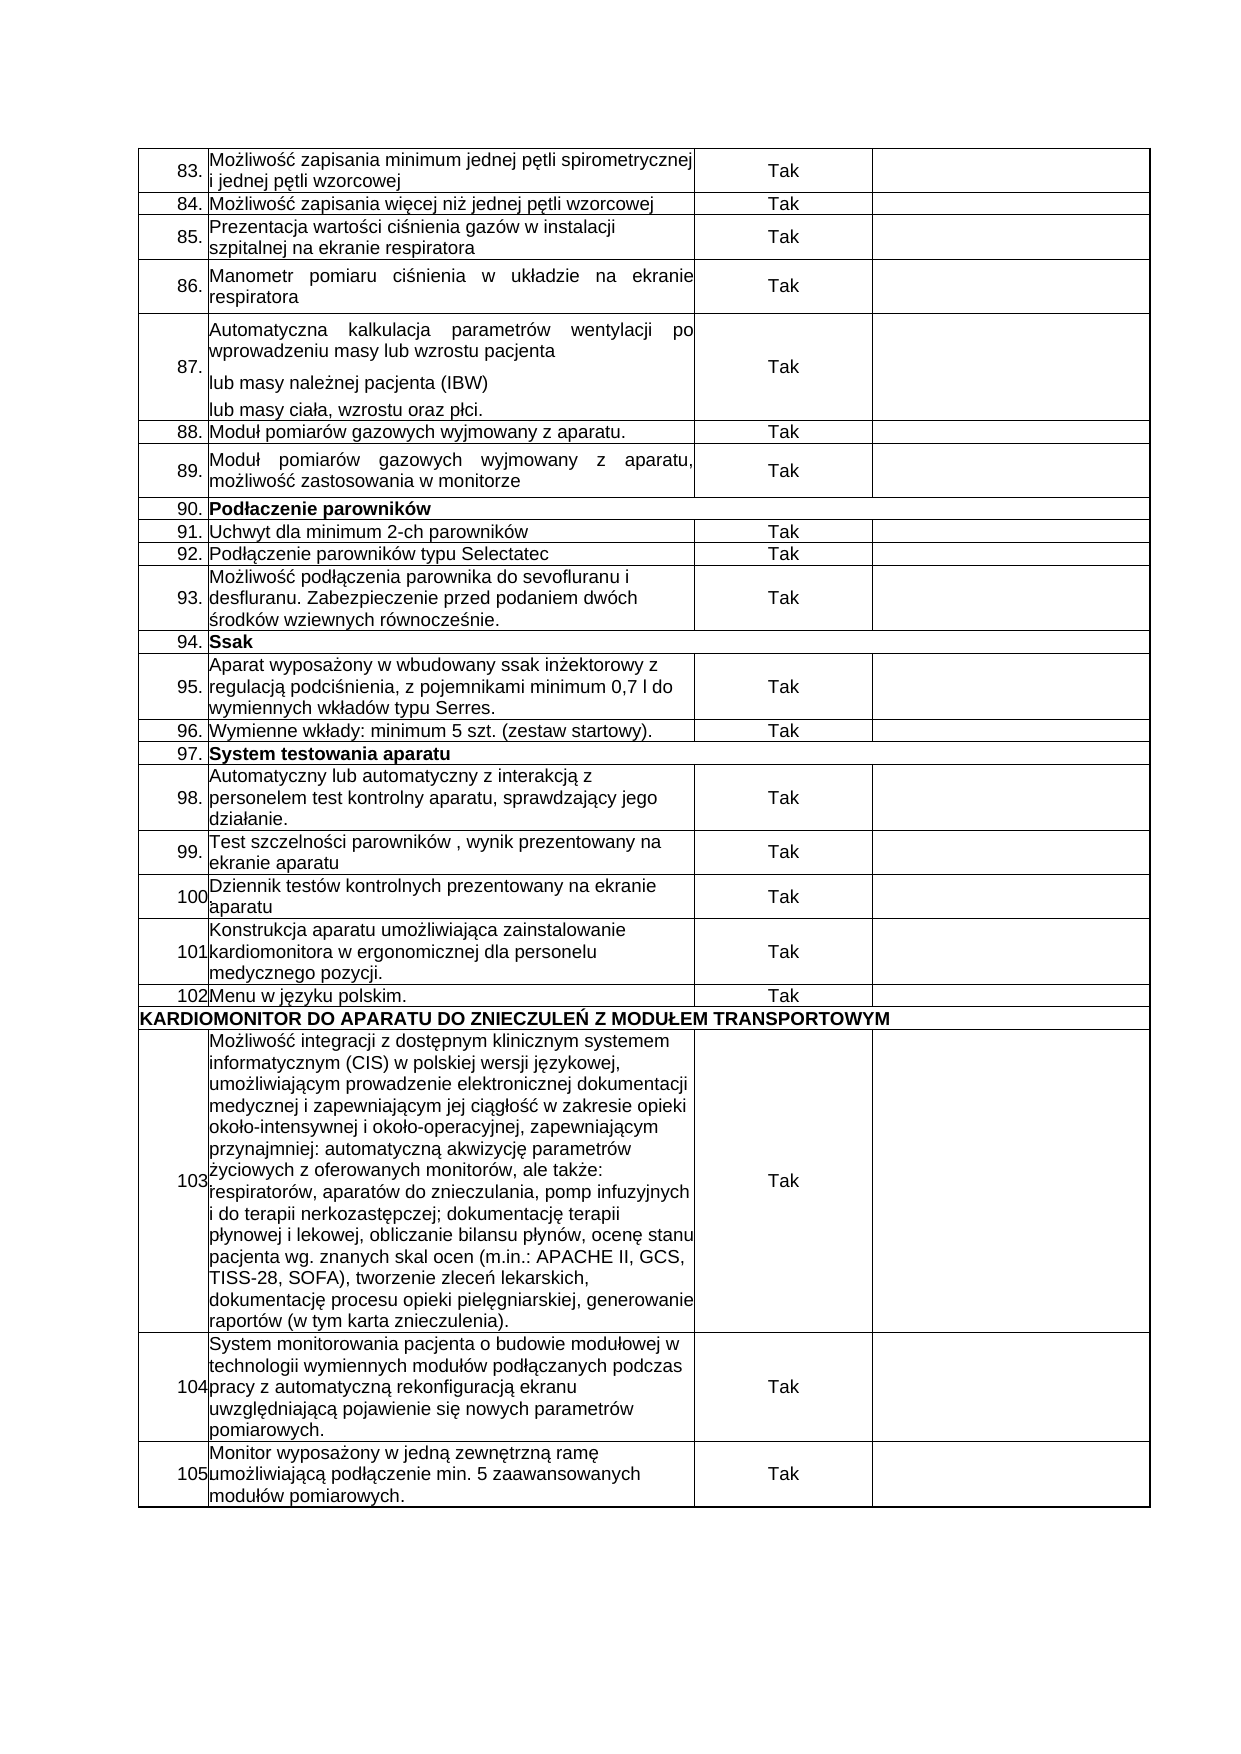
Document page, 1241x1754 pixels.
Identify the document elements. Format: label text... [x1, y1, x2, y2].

table_cell Tak [695, 193, 872, 214]
table_cell [873, 654, 1149, 719]
table_cell [873, 919, 1149, 984]
table_cell Tak [695, 520, 872, 542]
table_cell Aparat wyposażony w wbudowany ssak inżektorowy z regulacją podciśnienia, z pojemnikami minimum 0,7 l do wymiennych wkładów typu Serres. [209, 654, 694, 719]
table_cell [139, 631, 208, 653]
table_cell [139, 831, 208, 874]
table_cell [139, 314, 208, 420]
table_cell Tak [695, 765, 872, 829]
table_cell Tak [695, 149, 872, 192]
table_cell Tak [695, 1333, 872, 1441]
table_cell [873, 720, 1149, 741]
table_cell Tak [695, 421, 872, 443]
table_cell [873, 520, 1149, 542]
table_cell [139, 444, 208, 497]
table_cell Moduł pomiarów gazowych wyjmowany z aparatu, możliwość zastosowania w monitorze [209, 444, 694, 497]
table_cell Automatyczna kalkulacja parametrów wentylacji po wprowadzeniu masy lub wzrostu pacjenta lub masy należnej pacjenta (IBW) lub masy ciała, wzrostu oraz płci. [209, 314, 694, 420]
table_cell Wymienne wkłady: minimum 5 szt. (zestaw startowy). [209, 720, 694, 741]
table_cell [139, 215, 208, 258]
table_cell [873, 193, 1149, 214]
table_cell Manometr pomiaru ciśnienia w układzie na ekranie respiratora [209, 260, 694, 313]
table_cell Tak [695, 919, 872, 984]
table_cell Tak [695, 875, 872, 918]
table_cell Monitor wyposażony w jedną zewnętrzną ramę umożliwiającą podłączenie min. 5 zaawansowanych modułów pomiarowych. [209, 1442, 694, 1506]
table_cell Tak [695, 215, 872, 258]
table_cell [873, 543, 1149, 564]
table_cell Możliwość integracji z dostępnym klinicznym systemem informatycznym (CIS) w polskiej wersji językowej, umożliwiającym prowadzenie elektronicznej dokumentacji medycznej i zapewniającym jej ciągłość w zakresie opieki około-intensywnej i około-operacyjnej, zapewniającym przynajmniej: automatyczną akwizycję parametrów życiowych z oferowanych monitorów, ale także: respiratorów, aparatów do znieczulania, pomp infuzyjnych i do terapii nerkozastępczej; dokumentację terapii płynowej i lekowej, obliczanie bilansu płynów, ocenę stanu pacjenta wg. znanych skal ocen (m.in.: APACHE II, GCS, TISS-28, SOFA), tworzenie zleceń lekarskich, dokumentację procesu opieki pielęgniarskiej, generowanie raportów (w tym karta znieczulenia). [209, 1030, 694, 1332]
table_cell [139, 742, 208, 764]
table_cell [139, 765, 208, 829]
table_cell System testowania aparatu [209, 742, 1149, 764]
table_cell Konstrukcja aparatu umożliwiająca zainstalowanie kardiomonitora w ergonomicznej dla personelu medycznego pozycji. [209, 919, 694, 984]
table_cell [873, 765, 1149, 829]
table_cell Podłączenie parowników typu Selectatec [209, 543, 694, 564]
table_cell Dziennik testów kontrolnych prezentowany na ekranie aparatu [209, 875, 694, 918]
table_cell Tak [695, 543, 872, 564]
table_cell [873, 1442, 1149, 1506]
table_cell Ssak [209, 631, 1149, 653]
table_cell [139, 985, 208, 1006]
table_cell Tak [695, 260, 872, 313]
table_cell [873, 1333, 1149, 1441]
table_cell [873, 149, 1149, 192]
table_cell Możliwość zapisania więcej niż jednej pętli wzorcowej [209, 193, 694, 214]
table_cell [139, 919, 208, 984]
table_cell [873, 875, 1149, 918]
table_cell Automatyczny lub automatyczny z interakcją z personelem test kontrolny aparatu, sprawdzający jego działanie. [209, 765, 694, 829]
table_cell [873, 421, 1149, 443]
table_cell [139, 193, 208, 214]
table_cell Tak [695, 654, 872, 719]
table_cell Test szczelności parowników , wynik prezentowany na ekranie aparatu [209, 831, 694, 874]
table_cell [139, 498, 208, 519]
table_cell Możliwość zapisania minimum jednej pętli spirometrycznej i jednej pętli wzorcowej [209, 149, 694, 192]
table_cell Tak [695, 444, 872, 497]
table_cell [873, 260, 1149, 313]
table_cell [139, 1333, 208, 1441]
table_cell [873, 831, 1149, 874]
table_cell [873, 215, 1149, 258]
table_cell Tak [695, 314, 872, 420]
table_cell [139, 543, 208, 564]
table_cell [139, 566, 208, 630]
table_cell [139, 1030, 208, 1332]
table_cell Tak [695, 566, 872, 630]
table_cell Tak [695, 720, 872, 741]
table_cell Prezentacja wartości ciśnienia gazów w instalacji szpitalnej na ekranie respiratora [209, 215, 694, 258]
table_cell Moduł pomiarów gazowych wyjmowany z aparatu. [209, 421, 694, 443]
table_cell [873, 314, 1149, 420]
table_cell [139, 520, 208, 542]
table_cell [873, 1030, 1149, 1332]
table_cell [139, 875, 208, 918]
table_cell KARDIOMONITOR DO APARATU DO ZNIECZULEŃ Z MODUŁEM TRANSPORTOWYM [139, 1007, 1149, 1029]
table_cell Menu w języku polskim. [209, 985, 694, 1006]
table_cell [139, 1442, 208, 1506]
table_cell System monitorowania pacjenta o budowie modułowej w technologii wymiennych modułów podłączanych podczas pracy z automatyczną rekonfiguracją ekranu uwzględniającą pojawienie się nowych parametrów pomiarowych. [209, 1333, 694, 1441]
table_cell Tak [695, 985, 872, 1006]
table_cell Podłaczenie parowników [209, 498, 1149, 519]
table_cell [873, 444, 1149, 497]
table_cell Możliwość podłączenia parownika do sevofluranu i desfluranu. Zabezpieczenie przed podaniem dwóch środków wziewnych równocześnie. [209, 566, 694, 630]
table_cell [139, 149, 208, 192]
table_cell [139, 421, 208, 443]
table_cell [139, 720, 208, 741]
table_cell [873, 566, 1149, 630]
table_cell [139, 654, 208, 719]
table_cell Tak [695, 831, 872, 874]
table_cell [139, 260, 208, 313]
table_cell Tak [695, 1442, 872, 1506]
table_cell Uchwyt dla minimum 2-ch parowników [209, 520, 694, 542]
table_cell Tak [695, 1030, 872, 1332]
table_cell [873, 985, 1149, 1006]
